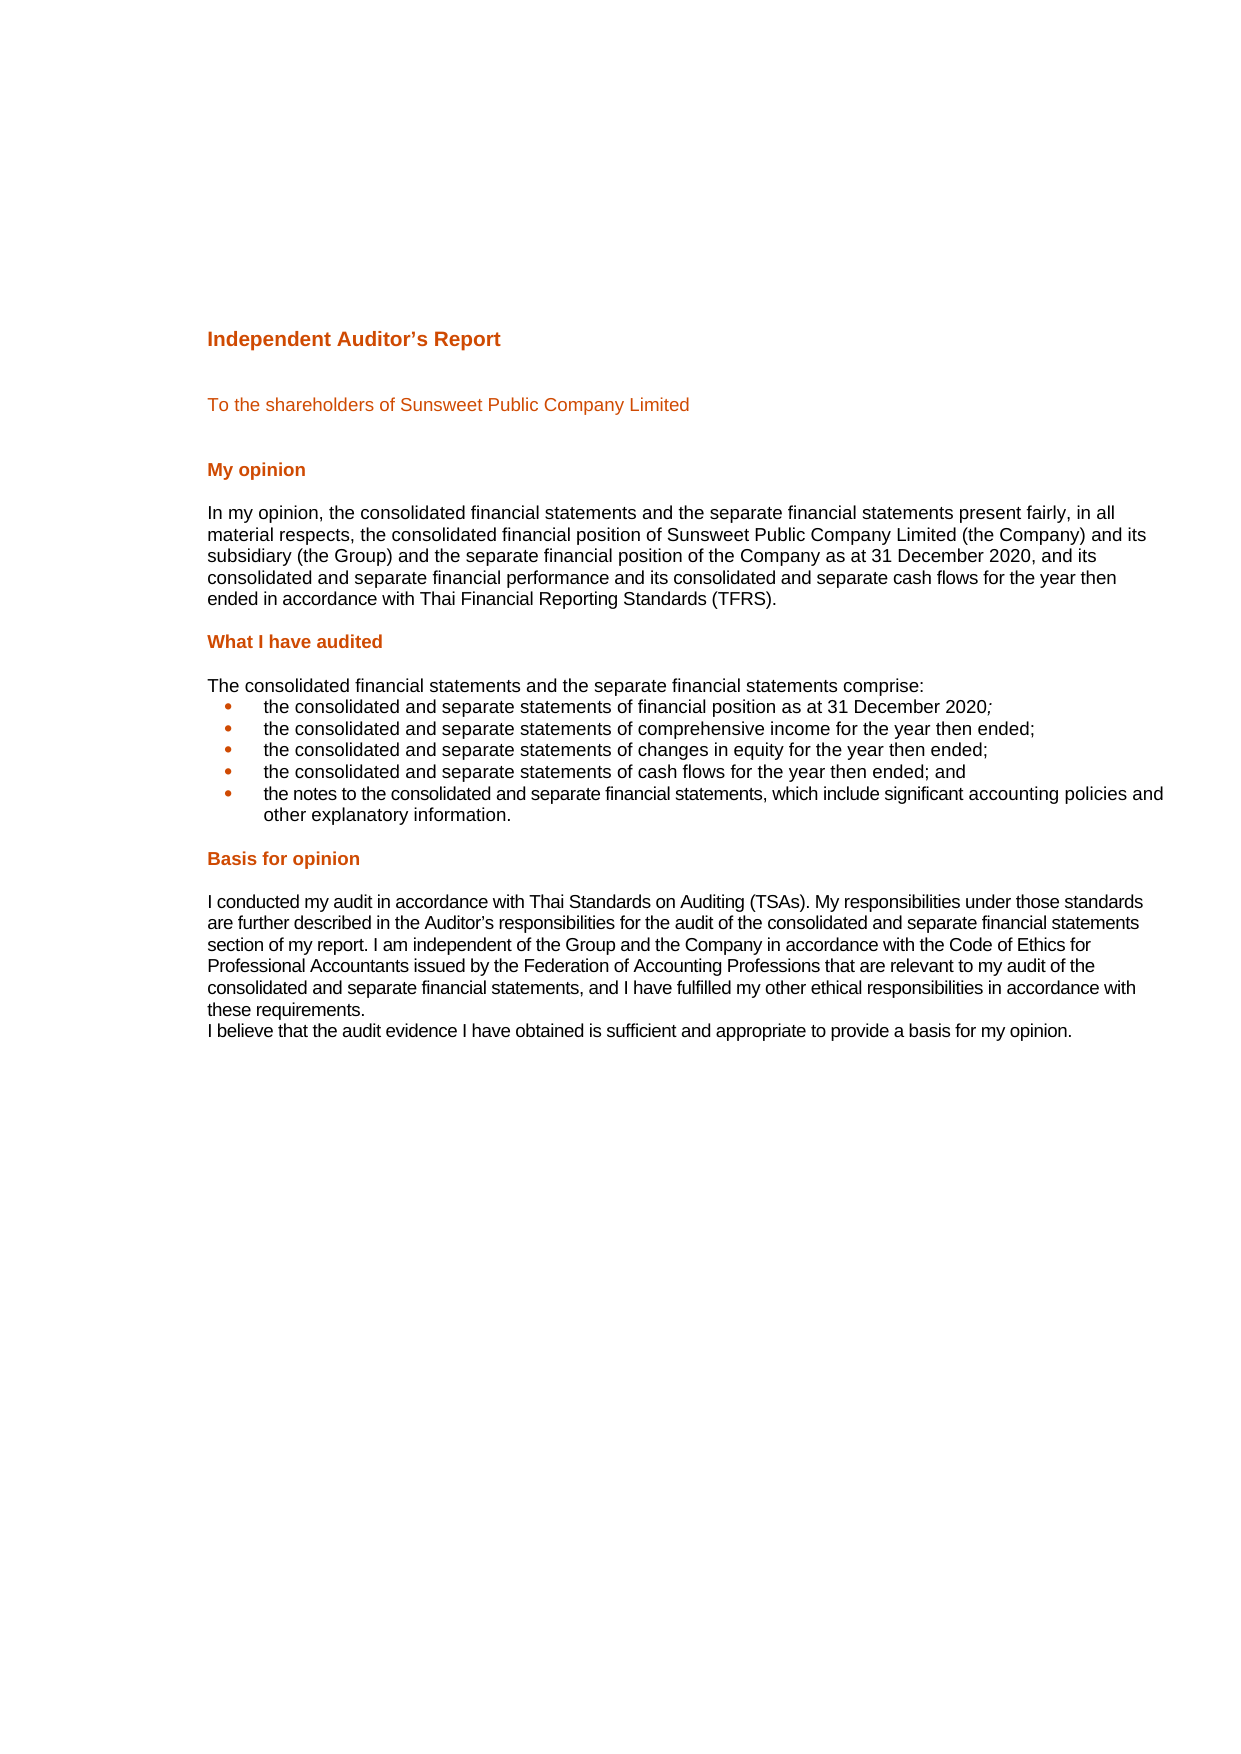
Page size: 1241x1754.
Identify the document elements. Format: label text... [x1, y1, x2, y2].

list the consolidated and separate statements of cash flows for the year then ended; and [225, 761, 1165, 783]
text To the shareholders of Sunsweet Public Company Limited [207, 394, 1165, 416]
list the consolidated and separate statements of financial position as at 31 December 2020; [225, 696, 1165, 718]
text I conducted my audit in accordance with Thai Standards on Auditing (TSAs). My responsibilities under those standards are further described in the Auditor’s responsibilities for the audit of the consolidated and separate financial statements section of my report. I am independent of the Group and the Company in accordance with the Code of Ethics for Professional Accountants issued by the Federation of Accounting Professions that are relevant to my audit of the consolidated and separate financial statements, and I have fulfilled my other ethical responsibilities in accordance with these requirements. I believe that the audit evidence I have obtained is sufficient and appropriate to provide a basis for my opinion. [207, 891, 1165, 1041]
text What I have audited [207, 631, 1165, 653]
text Independent Auditor’s Report [207, 327, 1165, 351]
text My opinion [207, 459, 1165, 480]
list the notes to the consolidated and separate financial statements, which include significant accounting policies and other explanatory information. [225, 783, 1165, 826]
list the consolidated and separate statements of comprehensive income for the year then ended; [225, 718, 1165, 739]
text Basis for opinion [207, 847, 1165, 869]
text In my opinion, the consolidated financial statements and the separate financial statements present fairly, in all material respects, the consolidated financial position of Sunsweet Public Company Limited (the Company) and its subsidiary (the Group) and the separate financial position of the Company as at 31 December 2020, and its consolidated and separate financial performance and its consolidated and separate cash flows for the year then ended in accordance with Thai Financial Reporting Standards (TFRS). [207, 502, 1165, 610]
list the consolidated and separate statements of changes in equity for the year then ended; [225, 739, 1165, 761]
text The consolidated financial statements and the separate financial statements comprise: [207, 674, 1165, 696]
